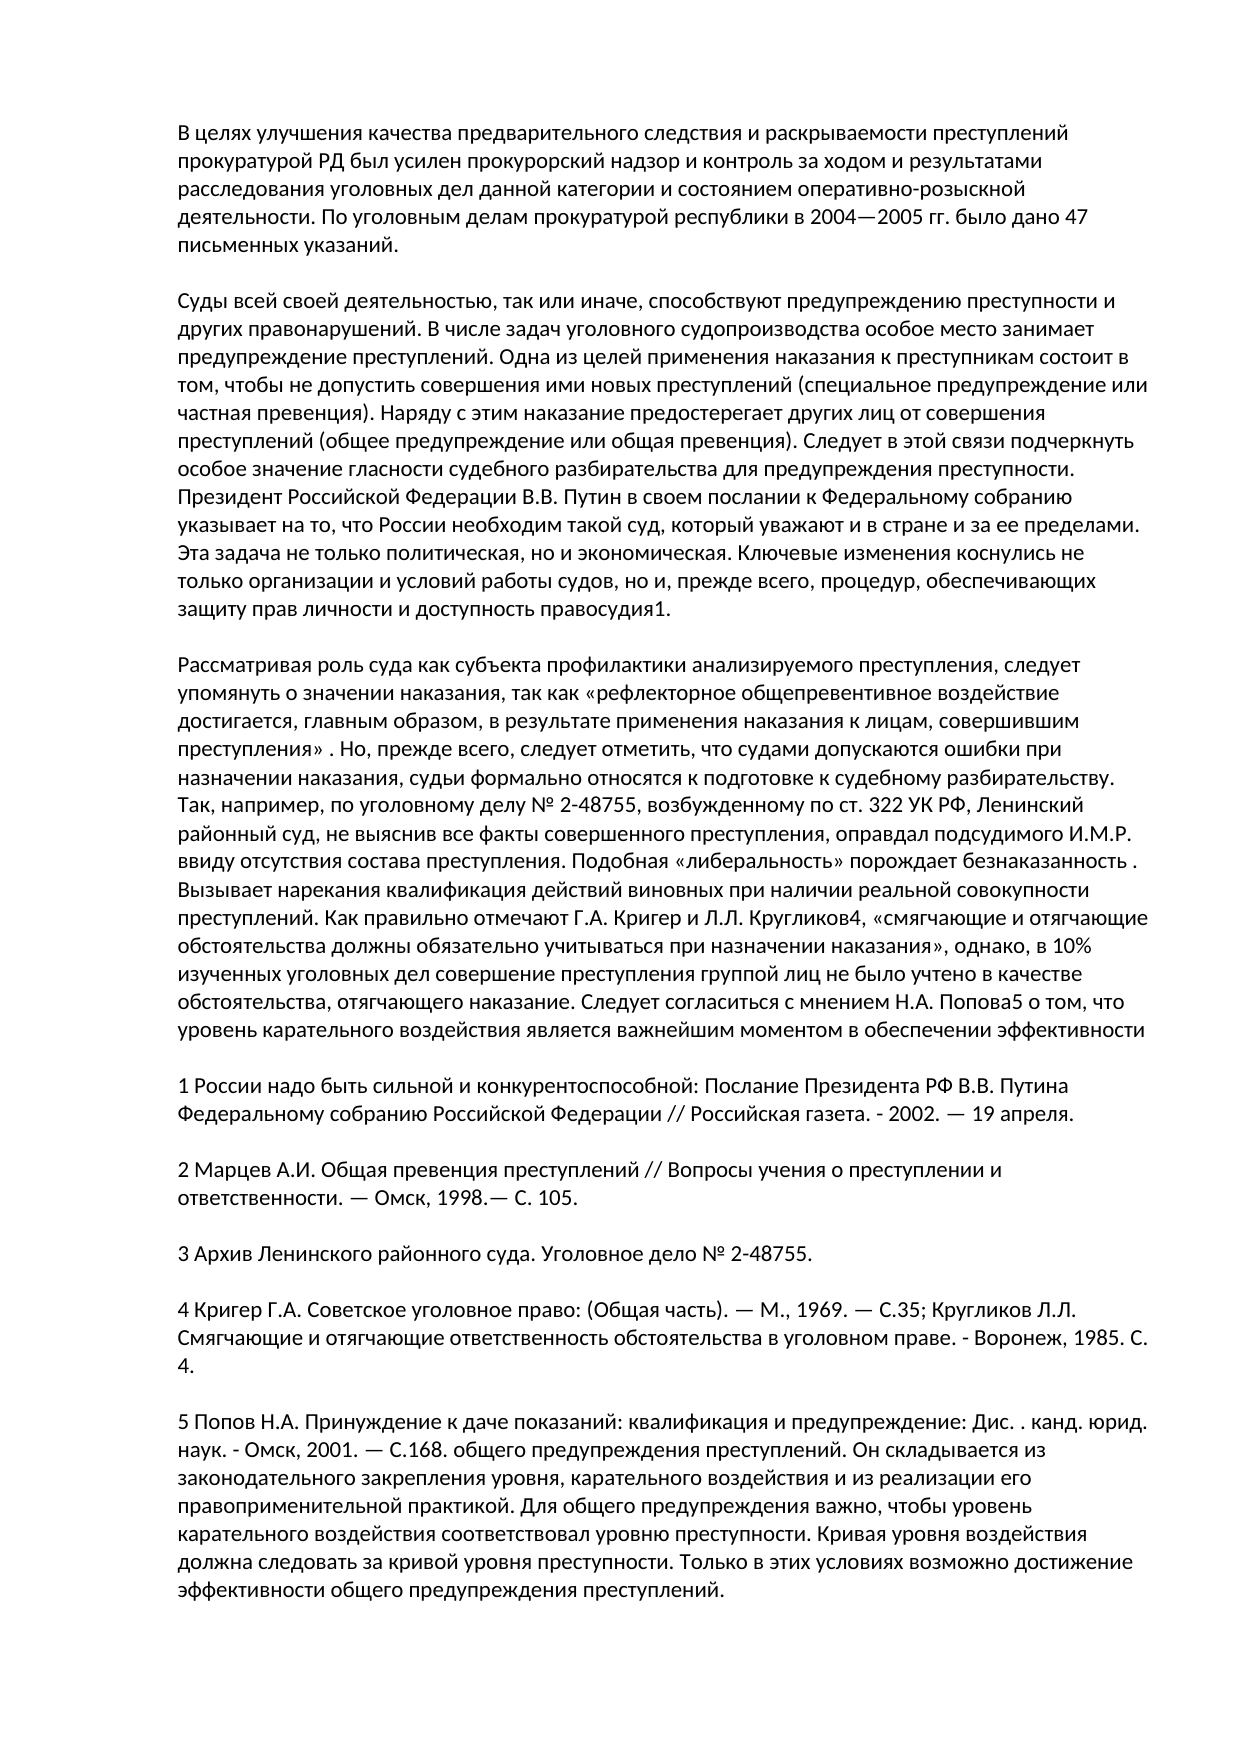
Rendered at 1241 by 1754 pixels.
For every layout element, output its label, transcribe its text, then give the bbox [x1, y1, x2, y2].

text 3 Архив Ленинского районного суда. Уголовное дело № 2-48755. [177, 1239, 1152, 1267]
text Суды всей своей деятельностью, так или иначе, способствуют предупреждению преступности и других правонарушений. В числе задач уголовного судопроизводства особое место занимает предупреждение преступлений. Одна из целей применения наказания к преступникам состоит в том, чтобы не допустить совершения ими новых преступлений (специальное предупреждение или частная превенция). Наряду с этим наказание предостерегает других лиц от совершения преступлений (общее предупреждение или общая превенция). Следует в этой связи подчеркнуть особое значение гласности судебного разбирательства для предупреждения преступности. Президент Российской Федерации В.В. Путин в своем послании к Федеральному собранию указывает на то, что России необходим такой суд, который уважают и в стране и за ее пределами. Эта задача не только политическая, но и экономическая. Ключевые изменения коснулись не только организации и условий работы судов, но и, прежде всего, процедур, обеспечивающих защиту прав личности и доступность правосудия1. [177, 286, 1152, 622]
text 5 Попов H.A. Принуждение к даче показаний: квалификация и предупреждение: Дис. . канд. юрид. наук. - Омск, 2001. — С.168. общего предупреждения преступлений. Он складывается из законодательного закрепления уровня, карательного воздействия и из реализации его правоприменительной практикой. Для общего предупреждения важно, чтобы уровень карательного воздействия соответствовал уровню преступности. Кривая уровня воздействия должна следовать за кривой уровня преступности. Только в этих условиях возможно достижение эффективности общего предупреждения преступлений. [177, 1407, 1152, 1603]
text 1 России надо быть сильной и конкурентоспособной: Послание Президента РФ В.В. Путина Федеральному собранию Российской Федерации // Российская газета. - 2002. — 19 апреля. [177, 1071, 1152, 1127]
text Рассматривая роль суда как субъекта профилактики анализируемого преступления, следует упомянуть о значении наказания, так как «рефлекторное общепревентивное воздействие достигается, главным образом, в результате применения наказания к лицам, совершившим преступления» . Но, прежде всего, следует отметить, что судами допускаются ошибки при назначении наказания, судьи формально относятся к подготовке к судебному разбирательству. Так, например, по уголовному делу № 2-48755, возбужденному по ст. 322 УК РФ, Ленинский районный суд, не выяснив все факты совершенного преступления, оправдал подсудимого И.М.Р. ввиду отсутствия состава преступления. Подобная «либеральность» порождает безнаказанность . Вызывает нарекания квалификация действий виновных при наличии реальной совокупности преступлений. Как правильно отмечают Г.А. Кригер и Л.Л. Кругликов4, «смягчающие и отягчающие обстоятельства должны обязательно учитываться при назначении наказания», однако, в 10% изученных уголовных дел совершение преступления группой лиц не было учтено в качестве обстоятельства, отягчающего наказание. Следует согласиться с мнением H.A. Попова5 о том, что уровень карательного воздействия является важнейшим моментом в обеспечении эффективности [177, 651, 1152, 1043]
text В целях улучшения качества предварительного следствия и раскрываемости преступлений прокуратурой РД был усилен прокурорский надзор и контроль за ходом и результатами расследования уголовных дел данной категории и состоянием оперативно-розыскной деятельности. По уголовным делам прокуратурой республики в 2004—2005 гг. было дано 47 письменных указаний. [177, 118, 1152, 258]
text 2 Марцев А.И. Общая превенция преступлений // Вопросы учения о преступлении и ответственности. — Омск, 1998.— С. 105. [177, 1155, 1152, 1211]
text 4 Кригер Г.А. Советское уголовное право: (Общая часть). — М., 1969. — С.35; Кругликов Л.Л. Смягчающие и отягчающие ответственность обстоятельства в уголовном праве. - Воронеж, 1985. С. 4. [177, 1295, 1152, 1379]
